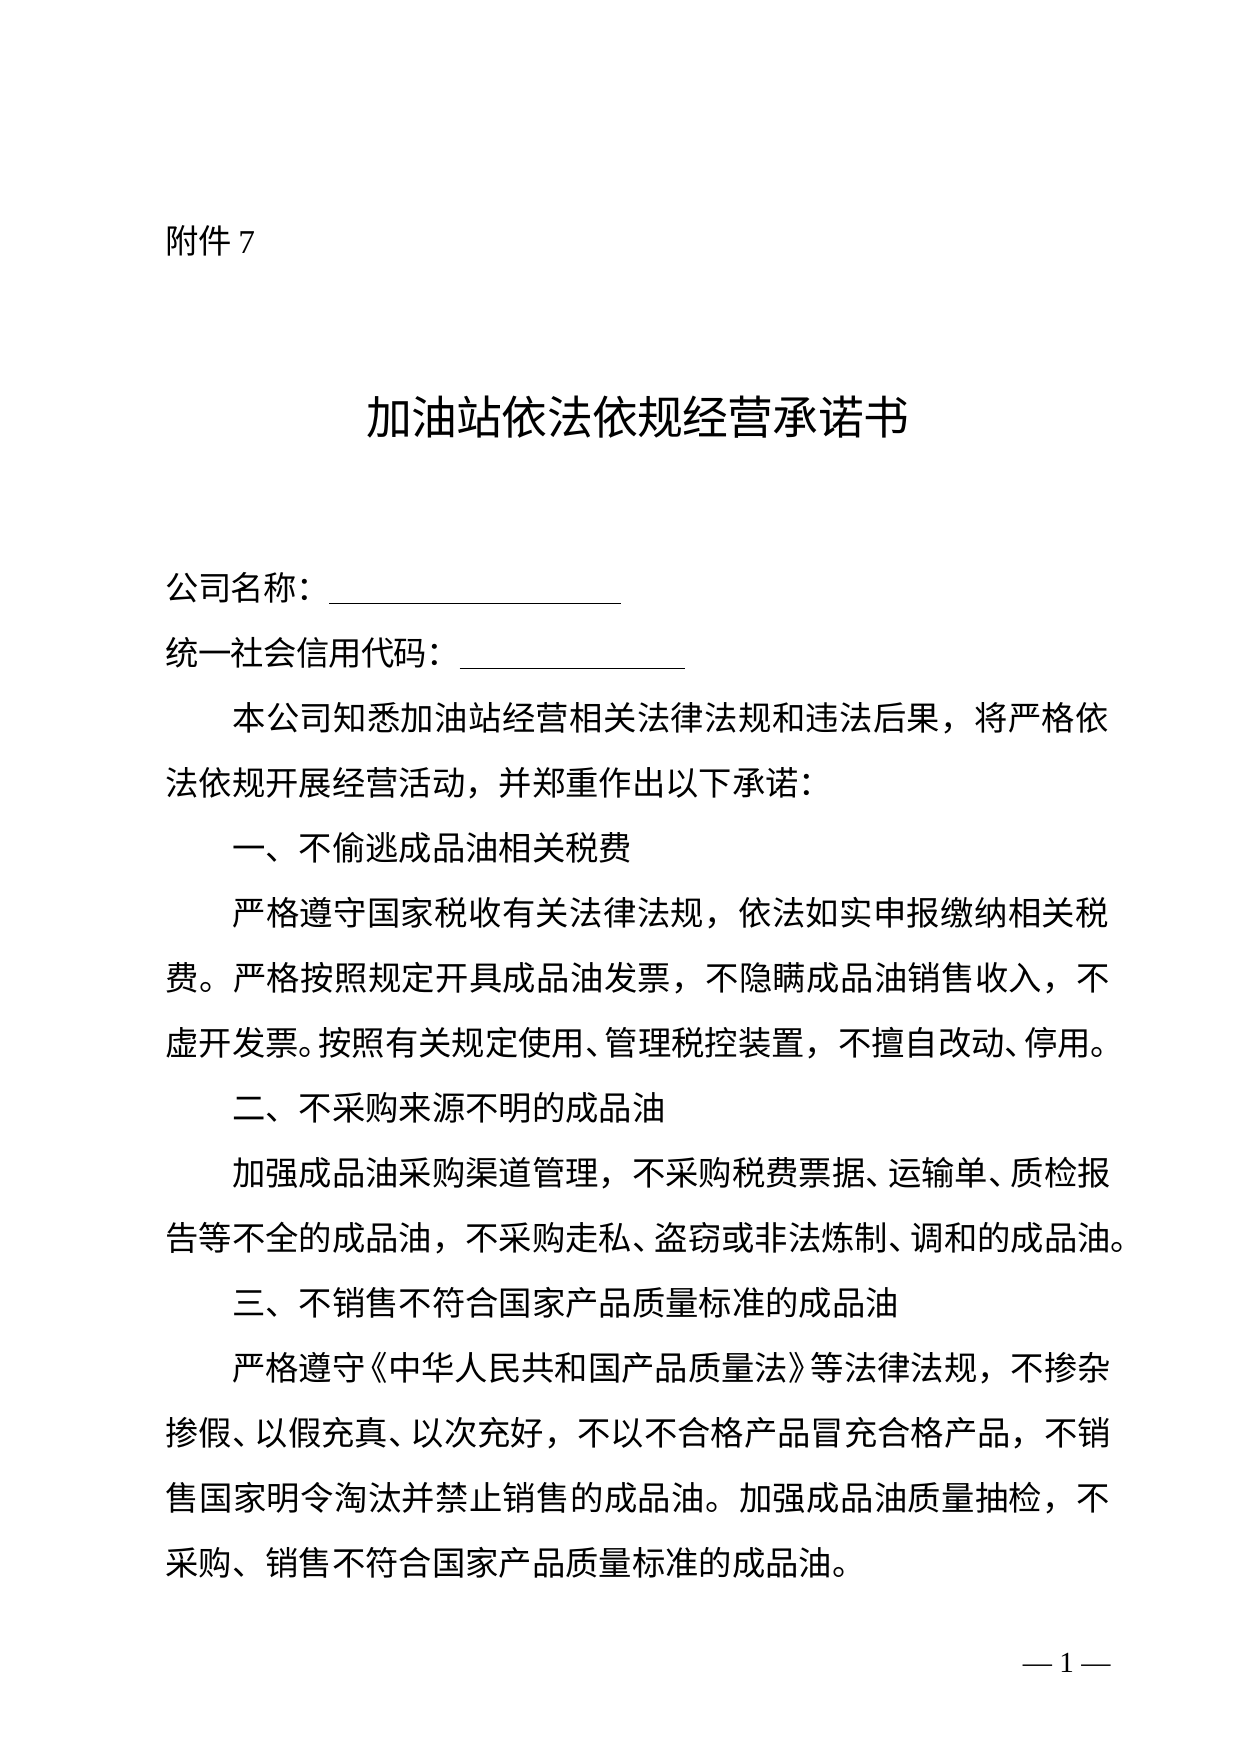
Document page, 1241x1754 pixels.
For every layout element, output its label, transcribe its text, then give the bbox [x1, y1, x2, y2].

text 公司名称： [165, 554, 1110, 619]
text 加油站依法依规经营承诺书 [165, 366, 1110, 464]
text 附件7 [165, 206, 1110, 271]
list 加强成品油采购渠道管理，不采购税费票据、运输单、质检报告等不全的成品油，不采购走私、盗窃或非法炼制、调和的成品油。 [165, 1204, 1110, 1399]
list 严格遵守国家税收有关法律法规，依法如实申报缴纳相关税费。严格按照规定开具成品油发票，不隐瞒成品油销售收入，不虚开发票。按照有关规定使用、管理税控装置，不擅自改动、停用。 [165, 879, 1110, 1139]
list 不采购来源不明的成品油 [165, 1139, 1110, 1204]
text 本公司知悉加油站经营相关法律法规和违法后果，将严格依法依规开展经营活动，并郑重作出以下承诺： [165, 684, 1110, 814]
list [165, 1464, 1110, 1594]
list 不偷逃成品油相关税费 [165, 814, 1110, 879]
list 不销售不符合国家产品质量标准的成品油 [165, 1399, 1110, 1464]
text 统一社会信用代码： [165, 619, 1110, 684]
